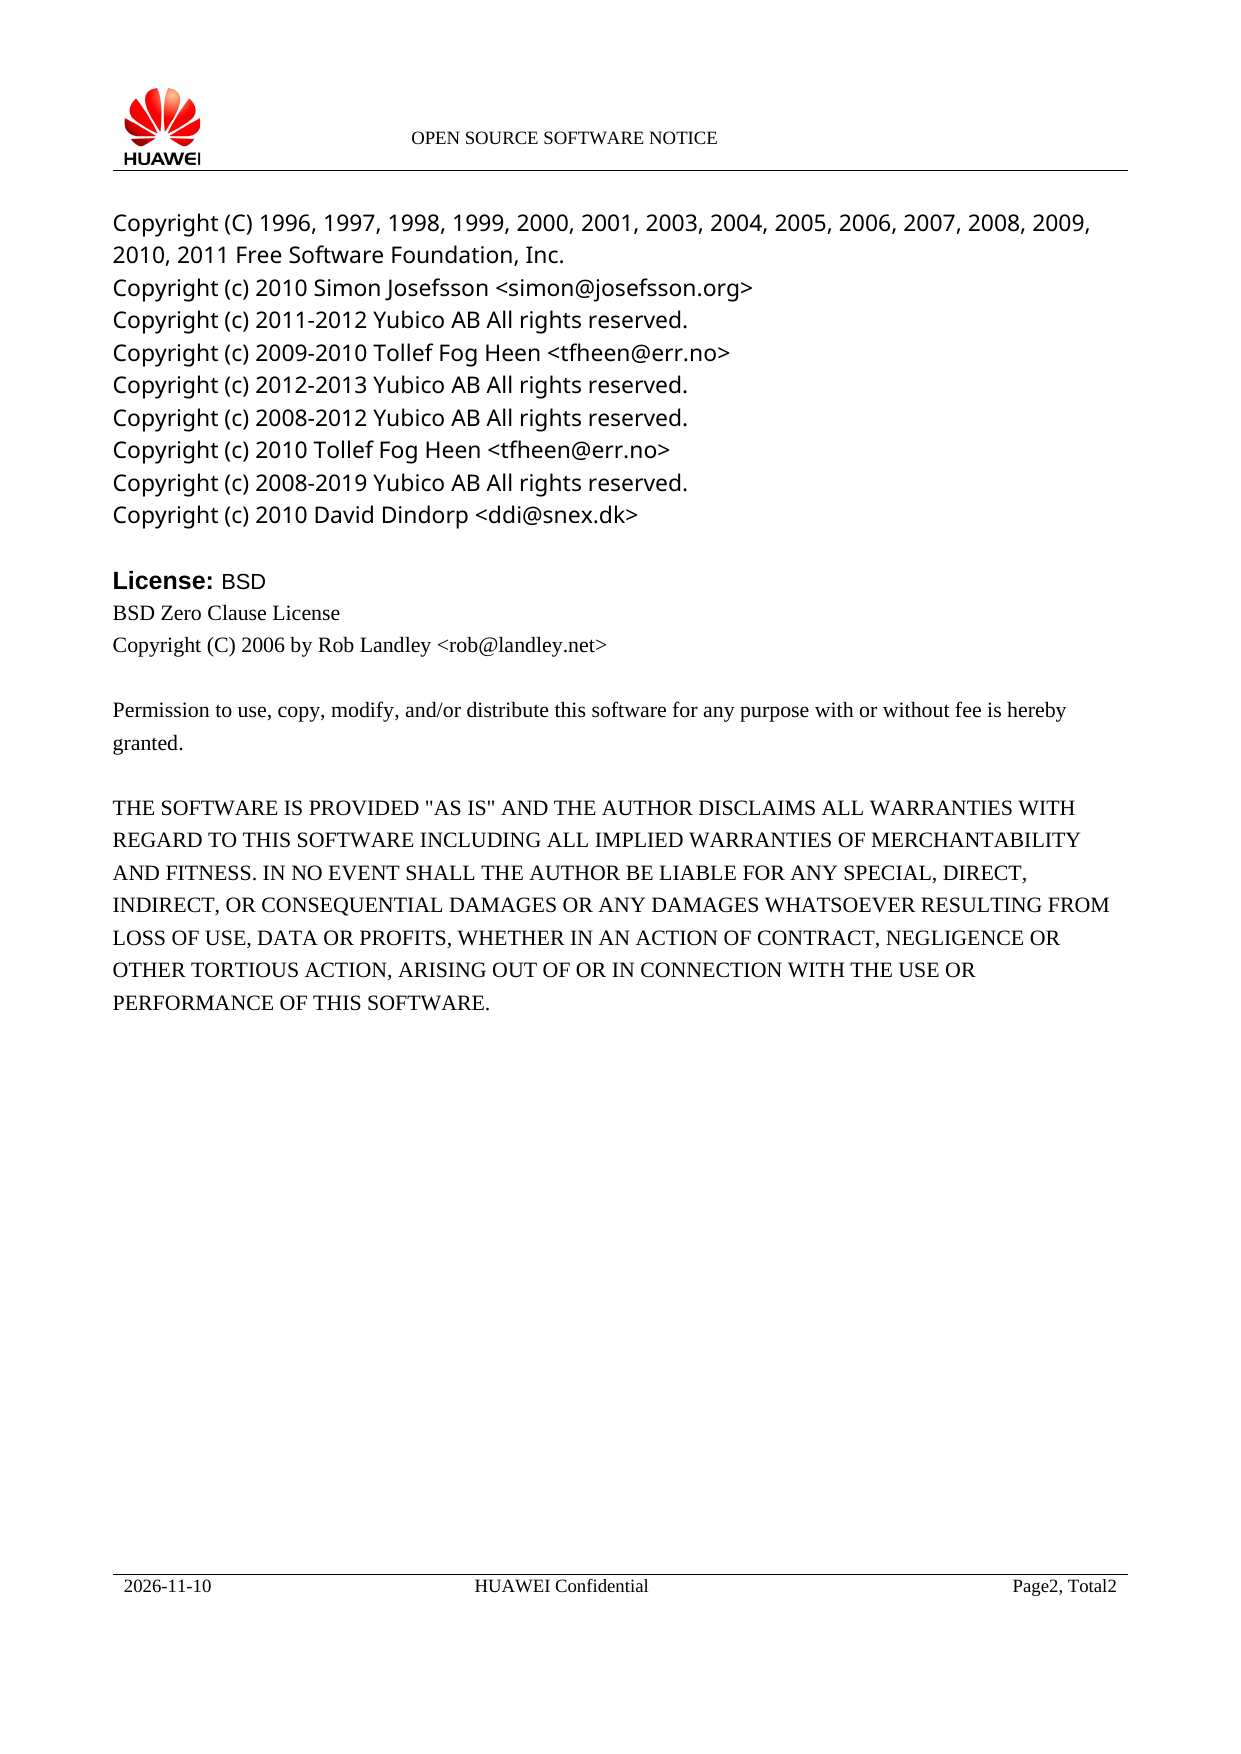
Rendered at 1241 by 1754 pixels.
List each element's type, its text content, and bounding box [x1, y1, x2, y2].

picture [124, 88, 201, 165]
text BSD Zero Clause License Copyright (C) 2006 by Rob Landley <rob@landley.net> Permission to use, copy, modify, and/or distribute this software for any purpose with or without fee is hereby granted. THE SOFTWARE IS PROVIDED "AS IS" AND THE AUTHOR DISCLAIMS ALL WARRANTIES WITH REGARD TO THIS SOFTWARE INCLUDING ALL IMPLIED WARRANTIES OF MERCHANTABILITY AND FITNESS. IN NO EVENT SHALL THE AUTHOR BE LIABLE FOR ANY SPECIAL, DIRECT, INDIRECT, OR CONSEQUENTIAL DAMAGES OR ANY DAMAGES WHATSOEVER RESULTING FROM LOSS OF USE, DATA OR PROFITS, WHETHER IN AN ACTION OF CONTRACT, NEGLIGENCE OR OTHER TORTIOUS ACTION, ARISING OUT OF OR IN CONNECTION WITH THE USE OR PERFORMANCE OF THIS SOFTWARE. [112, 596, 1128, 1051]
text License: BSD [112, 564, 1128, 596]
